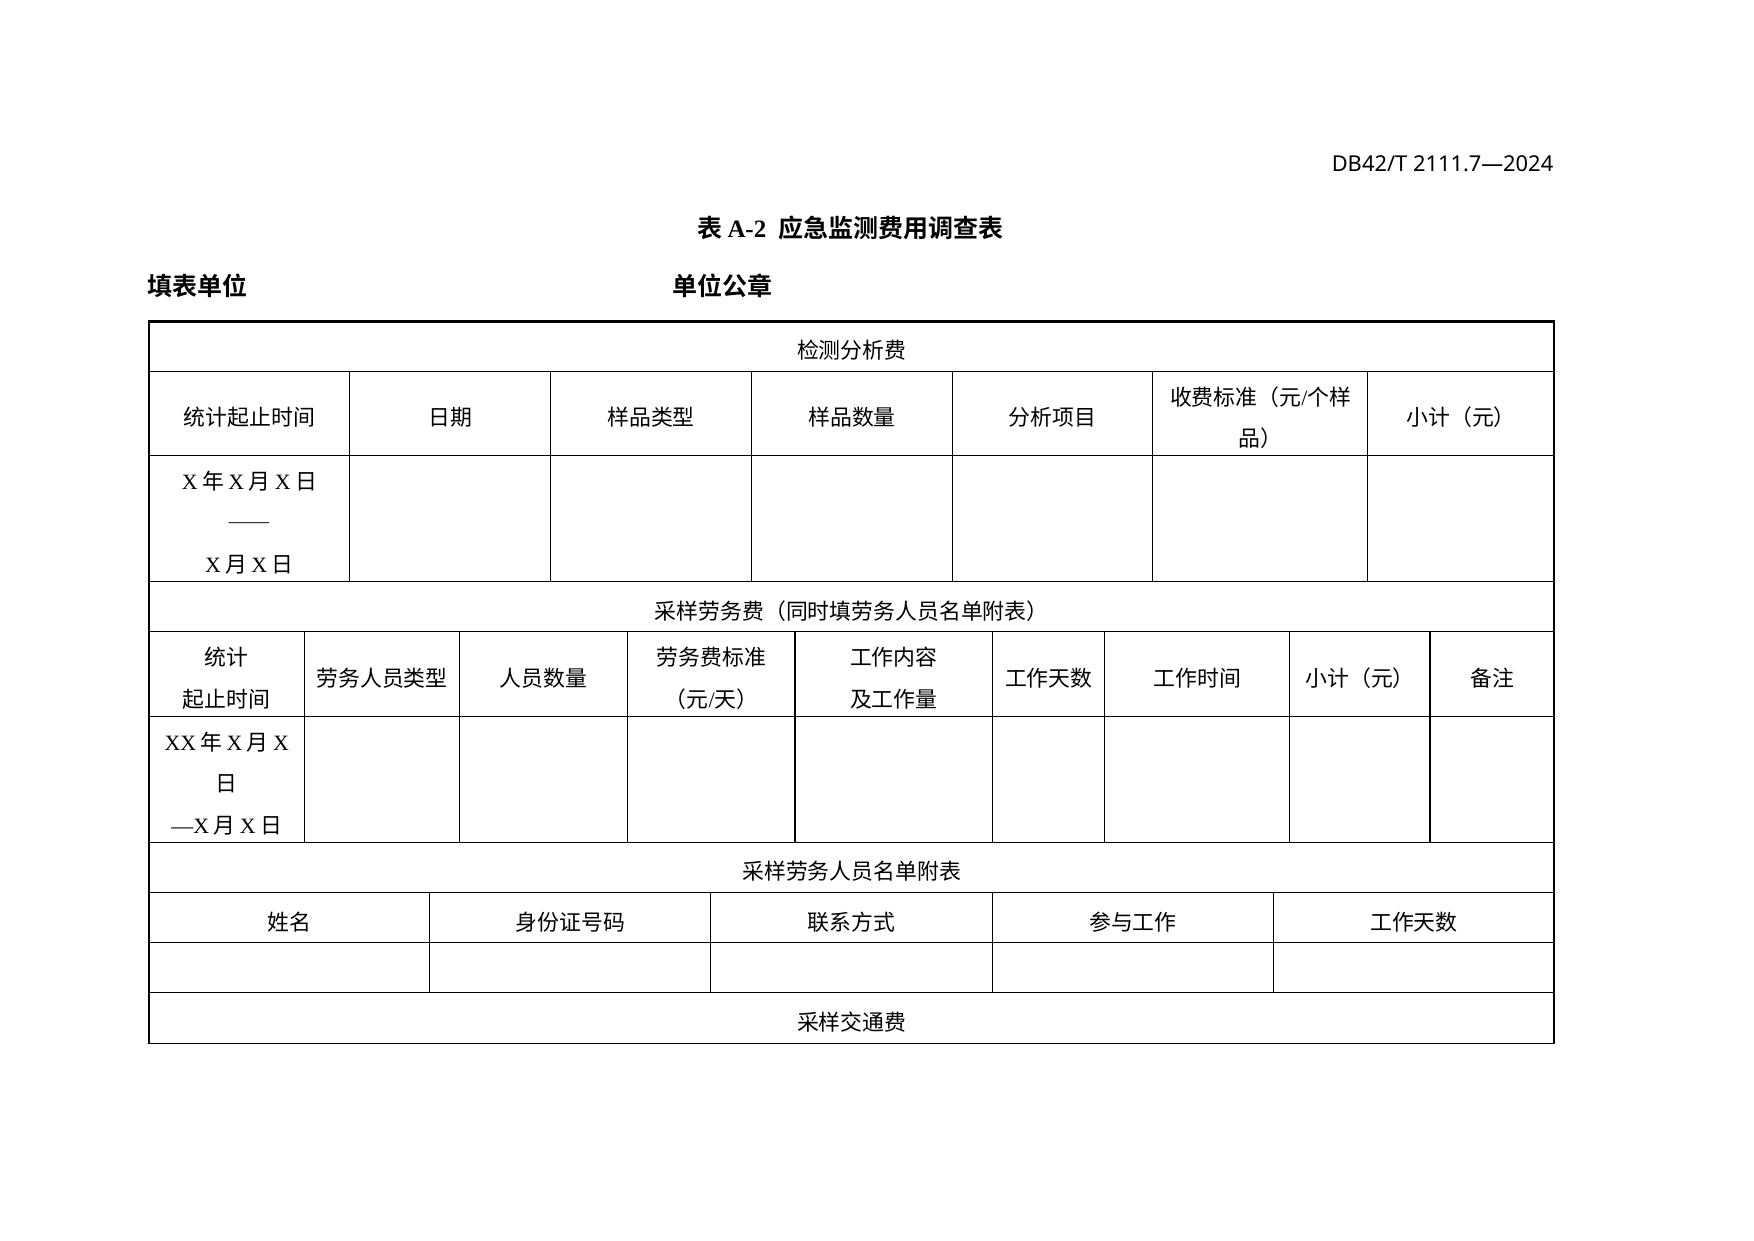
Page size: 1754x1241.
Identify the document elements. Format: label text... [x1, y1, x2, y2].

table_cell [993, 717, 1104, 842]
table_cell 统计起止时间 [150, 372, 349, 455]
table_cell [1153, 456, 1367, 581]
table_cell [628, 717, 794, 842]
table_cell 姓名 [150, 893, 429, 942]
table_header 检测分析费 [150, 323, 1553, 371]
table_cell 小计（元） [1368, 372, 1553, 455]
table_cell 工作内容 及工作量 [796, 632, 992, 716]
table_cell [305, 717, 459, 842]
table_cell 采样劳务费（同时填劳务人员名单附表） [150, 582, 1553, 631]
table_cell [1431, 717, 1553, 842]
table_cell 分析项目 [953, 372, 1152, 455]
table_cell XX年X月X日 —X月X日 [150, 717, 304, 842]
table_cell [1290, 717, 1429, 842]
table_cell 样品类型 [551, 372, 751, 455]
table_cell 日期 [350, 372, 550, 455]
table_cell [350, 456, 550, 581]
table_cell [953, 456, 1152, 581]
table_cell [1105, 717, 1289, 842]
text 填表单位 单位公章 [148, 262, 1553, 304]
table_cell 收费标准（元/个样品） [1153, 372, 1367, 455]
table_cell [430, 943, 710, 992]
table_cell 统计 起止时间 [150, 632, 304, 716]
table_cell [796, 717, 992, 842]
table_cell [551, 456, 751, 581]
table_cell 参与工作 [993, 893, 1273, 942]
table_cell 人员数量 [460, 632, 627, 716]
table_cell 采样劳务人员名单附表 [150, 843, 1553, 892]
table_cell [1368, 456, 1553, 581]
table_cell 劳务人员类型 [305, 632, 459, 716]
table_cell [711, 943, 992, 992]
table_cell 劳务费标准 （元/天） [628, 632, 794, 716]
table_cell [993, 943, 1273, 992]
table_cell [752, 456, 952, 581]
table_cell [150, 943, 429, 992]
table_cell 身份证号码 [430, 893, 710, 942]
table_cell 小计（元） [1290, 632, 1429, 716]
table_cell [1274, 943, 1553, 992]
text 表A-2 应急监测费用调查表 [148, 204, 1553, 246]
table_cell X年X月X日—— X月X日 [150, 456, 349, 581]
table_cell 联系方式 [711, 893, 992, 942]
table_cell 工作天数 [1274, 893, 1553, 942]
table_cell 样品数量 [752, 372, 952, 455]
table_cell 采样交通费 [150, 993, 1553, 1042]
table_cell 工作天数 [993, 632, 1104, 716]
table_cell [460, 717, 627, 842]
table_cell 工作时间 [1105, 632, 1289, 716]
table_cell 备注 [1431, 632, 1553, 716]
